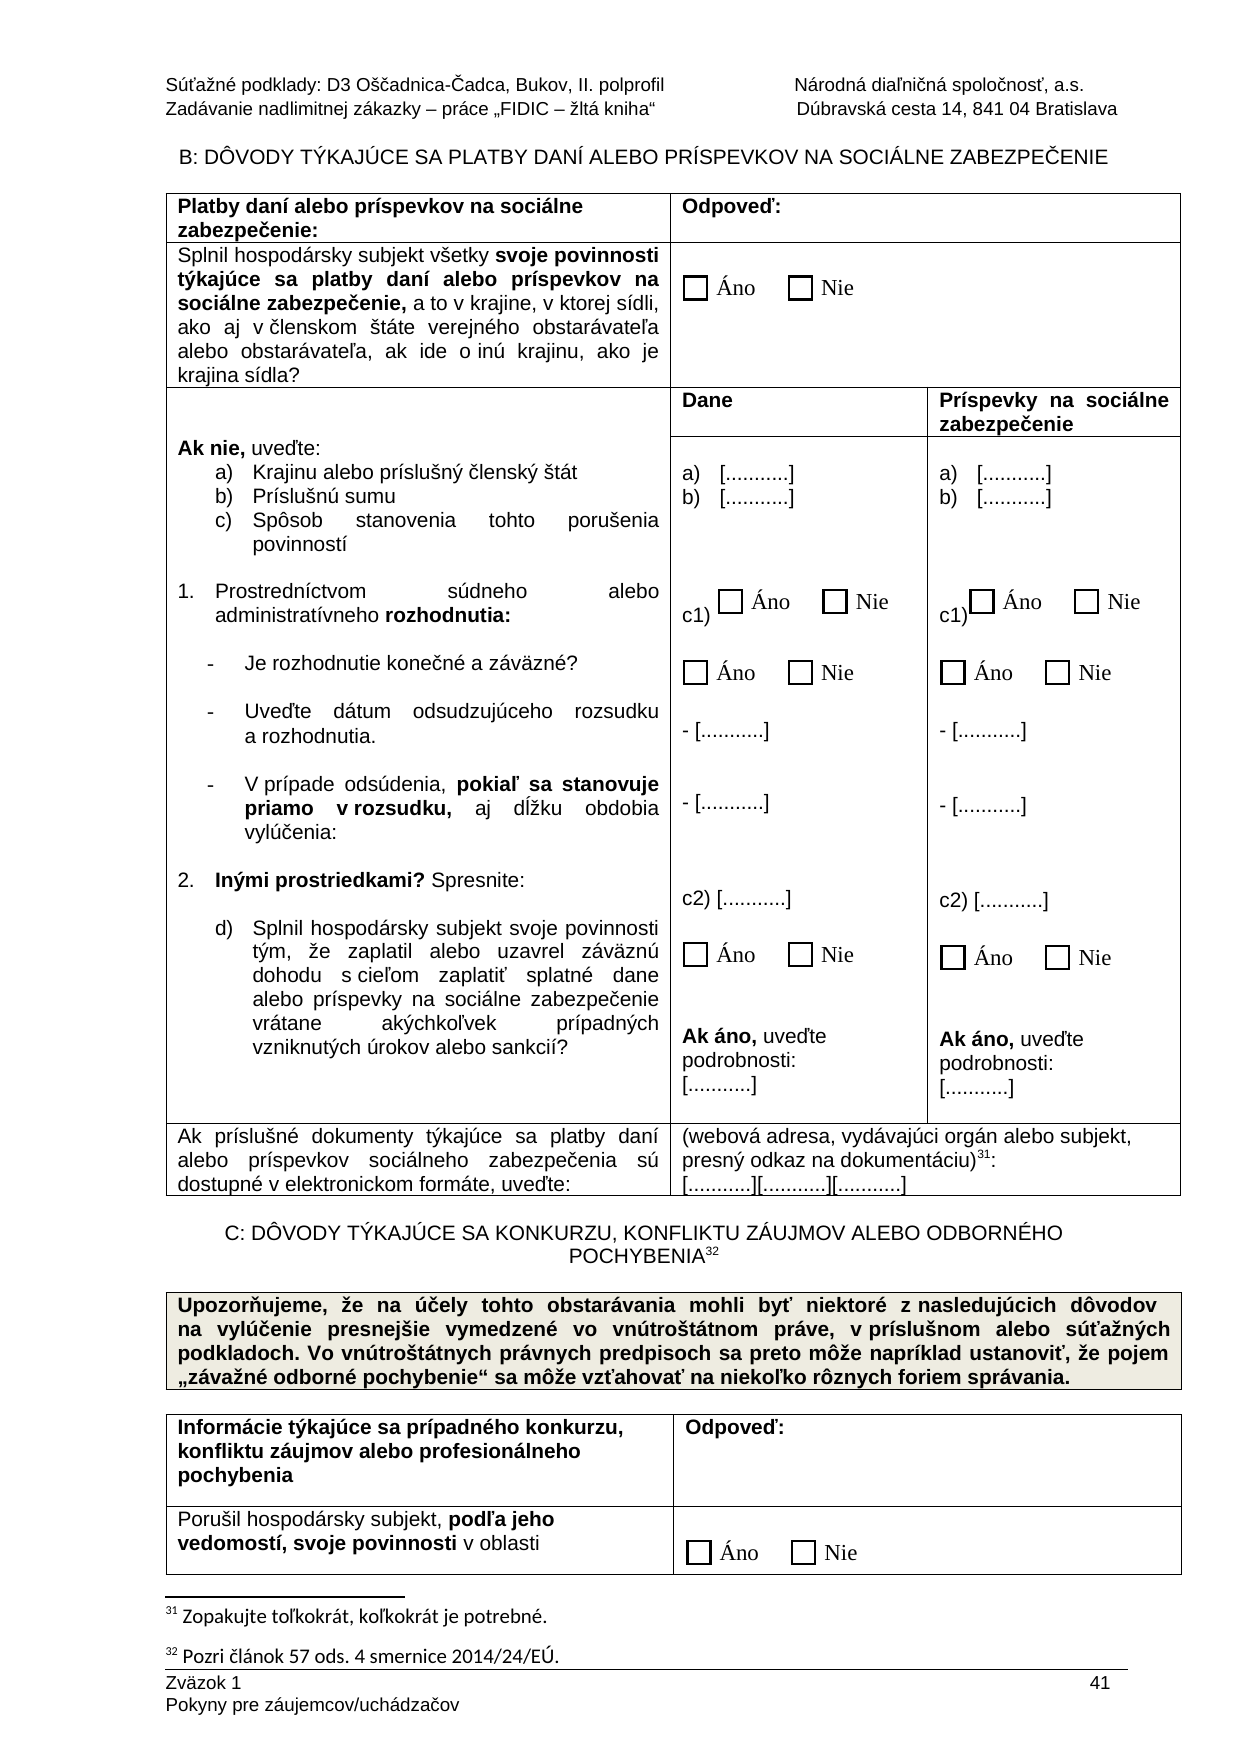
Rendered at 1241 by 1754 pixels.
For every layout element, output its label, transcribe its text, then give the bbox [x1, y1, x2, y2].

text B: DÔVODY TÝKAJÚCE SA PLATBY DANÍ ALEBO PRÍSPEVKOV NA SOCIÁLNE ZABEZPEČENIE [165, 145, 1122, 169]
table_header Informácie týkajúce sa prípadného konkurzu, konfliktu záujmov alebo profesionálneho pochybenia [167, 1415, 673, 1506]
table_cell [...........] [...........] c1) - [...........] - [...........] c2) [...........] Ak áno, uveďte podrobnosti: [...........] [671, 437, 927, 1122]
table_cell [...........] [...........] c1) - [...........] - [...........] c2) [...........] Ak áno, uveďte podrobnosti: [...........] [928, 437, 1180, 1122]
table_cell Ak nie, uveďte: Krajinu alebo príslušný členský štát Príslušnú sumu Spôsob stanovenia tohto porušenia povinností Prostredníctvom súdneho alebo administratívneho rozhodnutia: Je rozhodnutie konečné a záväzné? Uveďte dátum odsudzujúceho rozsudku a rozhodnutia. V prípade odsúdenia, pokiaľ sa stanovuje priamo v rozsudku, aj dĺžku obdobia vylúčenia: Inými prostriedkami? Spresnite: Splnil hospodársky subjekt svoje povinnosti tým, že zaplatil alebo uzavrel záväznú dohodu s cieľom zaplatiť splatné dane alebo príspevky na sociálne zabezpečenie vrátane akýchkoľvek prípadných vzniknutých úrokov alebo sankcií? [167, 388, 670, 1122]
table_cell Splnil hospodársky subjekt všetky svoje povinnosti týkajúce sa platby daní alebo príspevkov na sociálne zabezpečenie, a to v krajine, v ktorej sídli, ako aj v členskom štáte verejného obstarávateľa alebo obstarávateľa, ak ide o inú krajinu, ako je krajina sídla? [167, 243, 670, 387]
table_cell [167, 1507, 673, 1574]
table_cell Dane [671, 388, 927, 436]
text C: DÔVODY TÝKAJÚCE SA KONKURZU, KONFLIKTU ZÁUJMOV ALEBO ODBORNÉHO POCHYBENIA [165, 1220, 1122, 1268]
table_cell Príspevky na sociálne zabezpečenie [928, 388, 1180, 436]
table_header Upozorňujeme, že na účely tohto obstarávania mohli byť niektoré z nasledujúcich dôvodov na vylúčenie presnejšie vymedzené vo vnútroštátnom práve, v príslušnom alebo súťažných podkladoch. Vo vnútroštátnych právnych predpisoch sa preto môže napríklad ustanoviť, že pojem „závažné odborné pochybenie“ sa môže vzťahovať na niekoľko rôznych foriem správania. [167, 1293, 1181, 1389]
table_cell [674, 1507, 1181, 1574]
table_cell [671, 243, 1180, 387]
table_cell Ak príslušné dokumenty týkajúce sa platby daní alebo príspevkov sociálneho zabezpečenia sú dostupné v elektronickom formáte, uveďte: [167, 1124, 670, 1195]
table_cell (webová adresa, vydávajúci orgán alebo subjekt, presný odkaz na dokumentáciu): [...........][...........][...........] [671, 1124, 1180, 1195]
table_header Odpoveď: [674, 1415, 1181, 1506]
table_header Platby daní alebo príspevkov na sociálne zabezpečenie: [167, 194, 670, 242]
table_header Odpoveď: [671, 194, 1180, 242]
